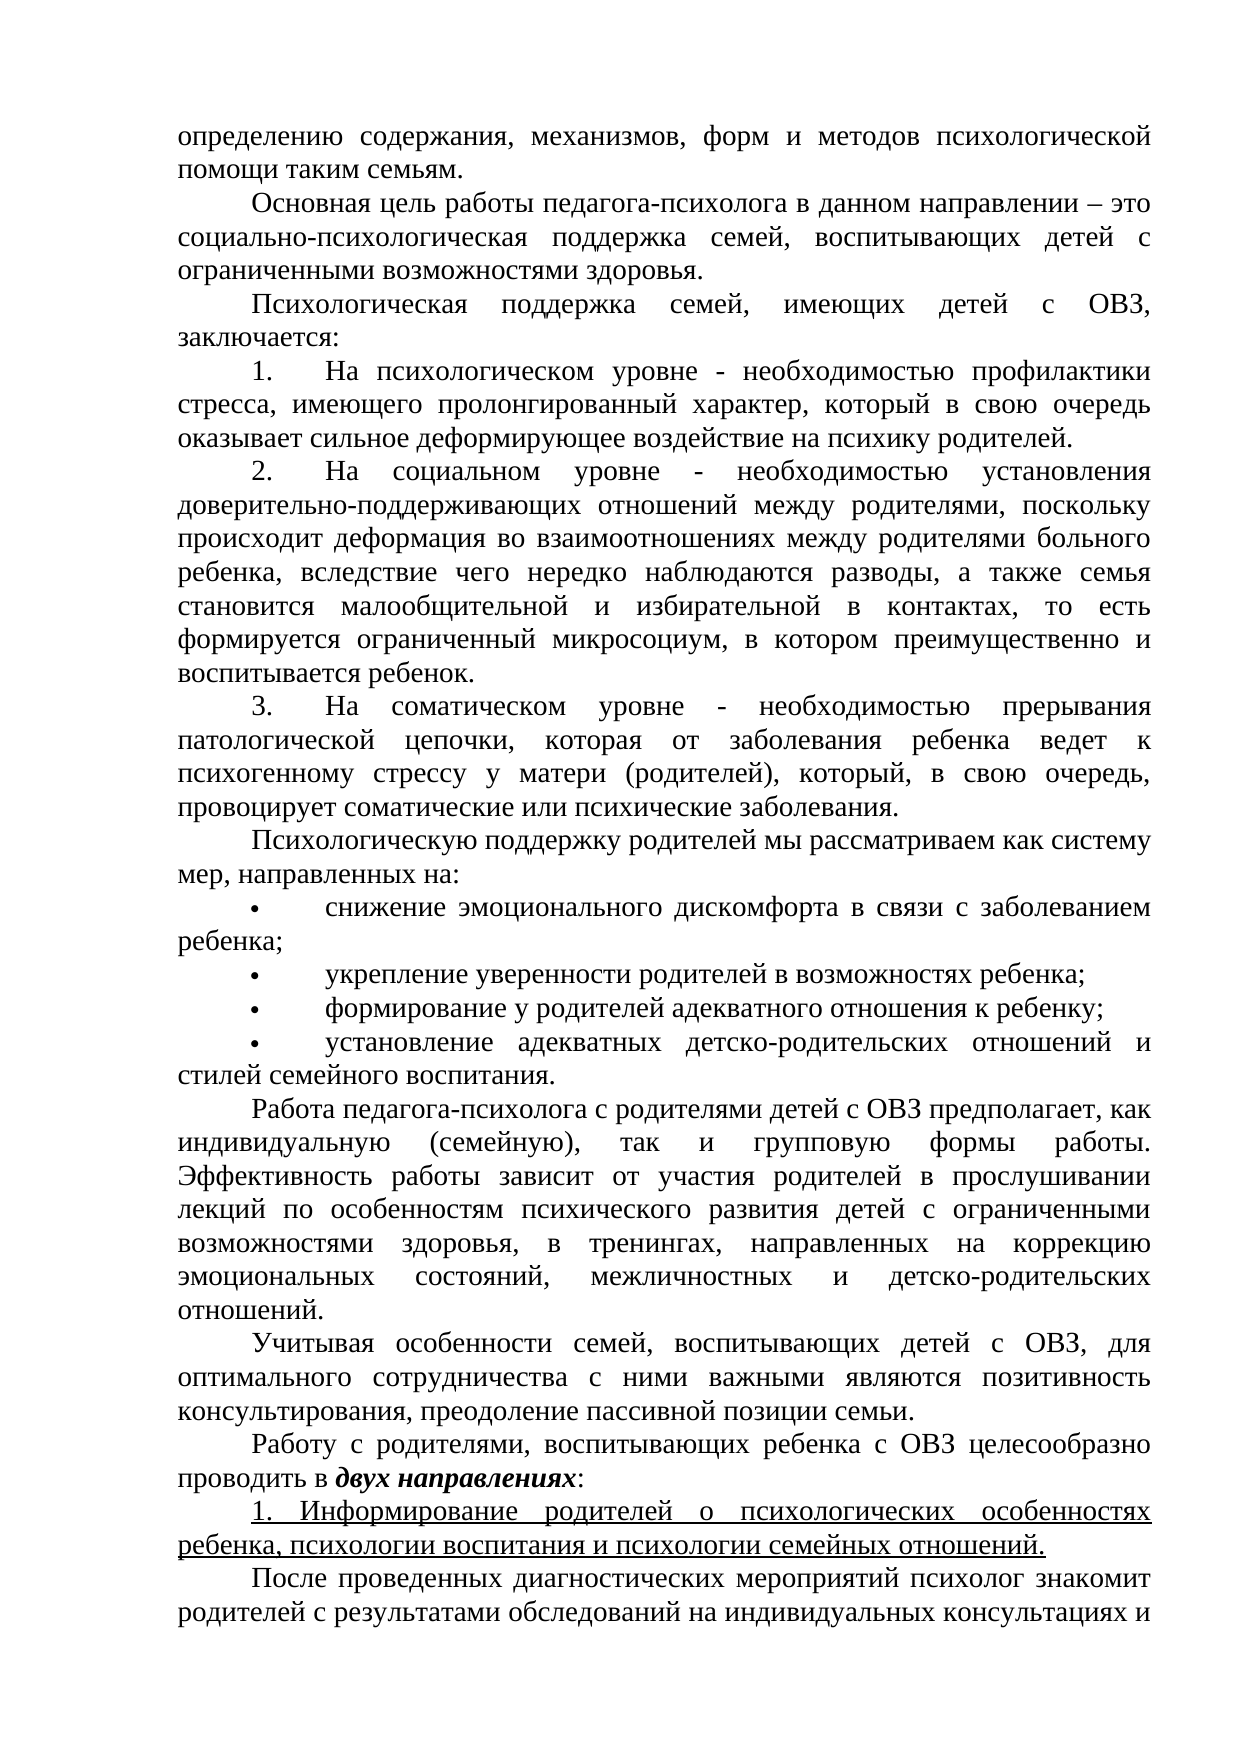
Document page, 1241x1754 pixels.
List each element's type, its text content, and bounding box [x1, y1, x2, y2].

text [177, 1560, 1152, 1627]
text Работу с родителями, воспитывающих ребенка с ОВЗ целесообразно проводить в двух направлениях: [177, 1426, 1152, 1493]
list На соматическом уровне - необходимостью прерывания патологической цепочки, которая от заболевания ребенка ведет к психогенному стрессу у матери (родителей), который, в свою очередь, провоцирует соматические или психические заболевания. [177, 688, 1152, 822]
list На психологическом уровне - необходимостью профилактики стресса, имеющего пролонгированный характер, который в свою очередь оказывает сильное деформирующее воздействие на психику родителей. [177, 353, 1152, 453]
text Психологическую поддержку родителей мы рассматриваем как систему мер, направленных на: [177, 822, 1152, 889]
text 1. Информирование родителей о психологических особенностях ребенка, психологии воспитания и психологии семейных отношений. [177, 1493, 1152, 1560]
list формирование у родителей адекватного отношения к ребенку; [177, 990, 1152, 1024]
list снижение эмоционального дискомфорта в связи с заболеванием ребенка; [177, 889, 1152, 957]
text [177, 118, 1152, 185]
list установление адекватных детско-родительских отношений и стилей семейного воспитания. [177, 1024, 1152, 1091]
list укрепление уверенности родителей в возможностях ребенка; [177, 957, 1152, 990]
text Психологическая поддержка семей, имеющих детей с ОВЗ, заключается: [177, 286, 1152, 353]
list На социальном уровне - необходимостью установления доверительно-поддерживающих отношений между родителями, поскольку происходит деформация во взаимоотношениях между родителями больного ребенка, вследствие чего нередко наблюдаются разводы, а также семья становится малообщительной и избирательной в контактах, то есть формируется ограниченный микросоциум, в котором преимущественно и воспитывается ребенок. [177, 453, 1152, 688]
text Работа педагога-психолога с родителями детей с ОВЗ предполагает, как индивидуальную (семейную), так и групповую формы работы. Эффективность работы зависит от участия родителей в прослушивании лекций по особенностям психического развития детей с ограниченными возможностями здоровья, в тренингах, направленных на коррекцию эмоциональных состояний, межличностных и детско-родительских отношений. [177, 1091, 1152, 1326]
text Основная цель работы педагога-психолога в данном направлении – это социально-психологическая поддержка семей, воспитывающих детей с ограниченными возможностями здоровья. [177, 185, 1152, 286]
text Учитывая особенности семей, воспитывающих детей с ОВЗ, для оптимального сотрудничества с ними важными являются позитивность консультирования, преодоление пассивной позиции семьи. [177, 1326, 1152, 1426]
